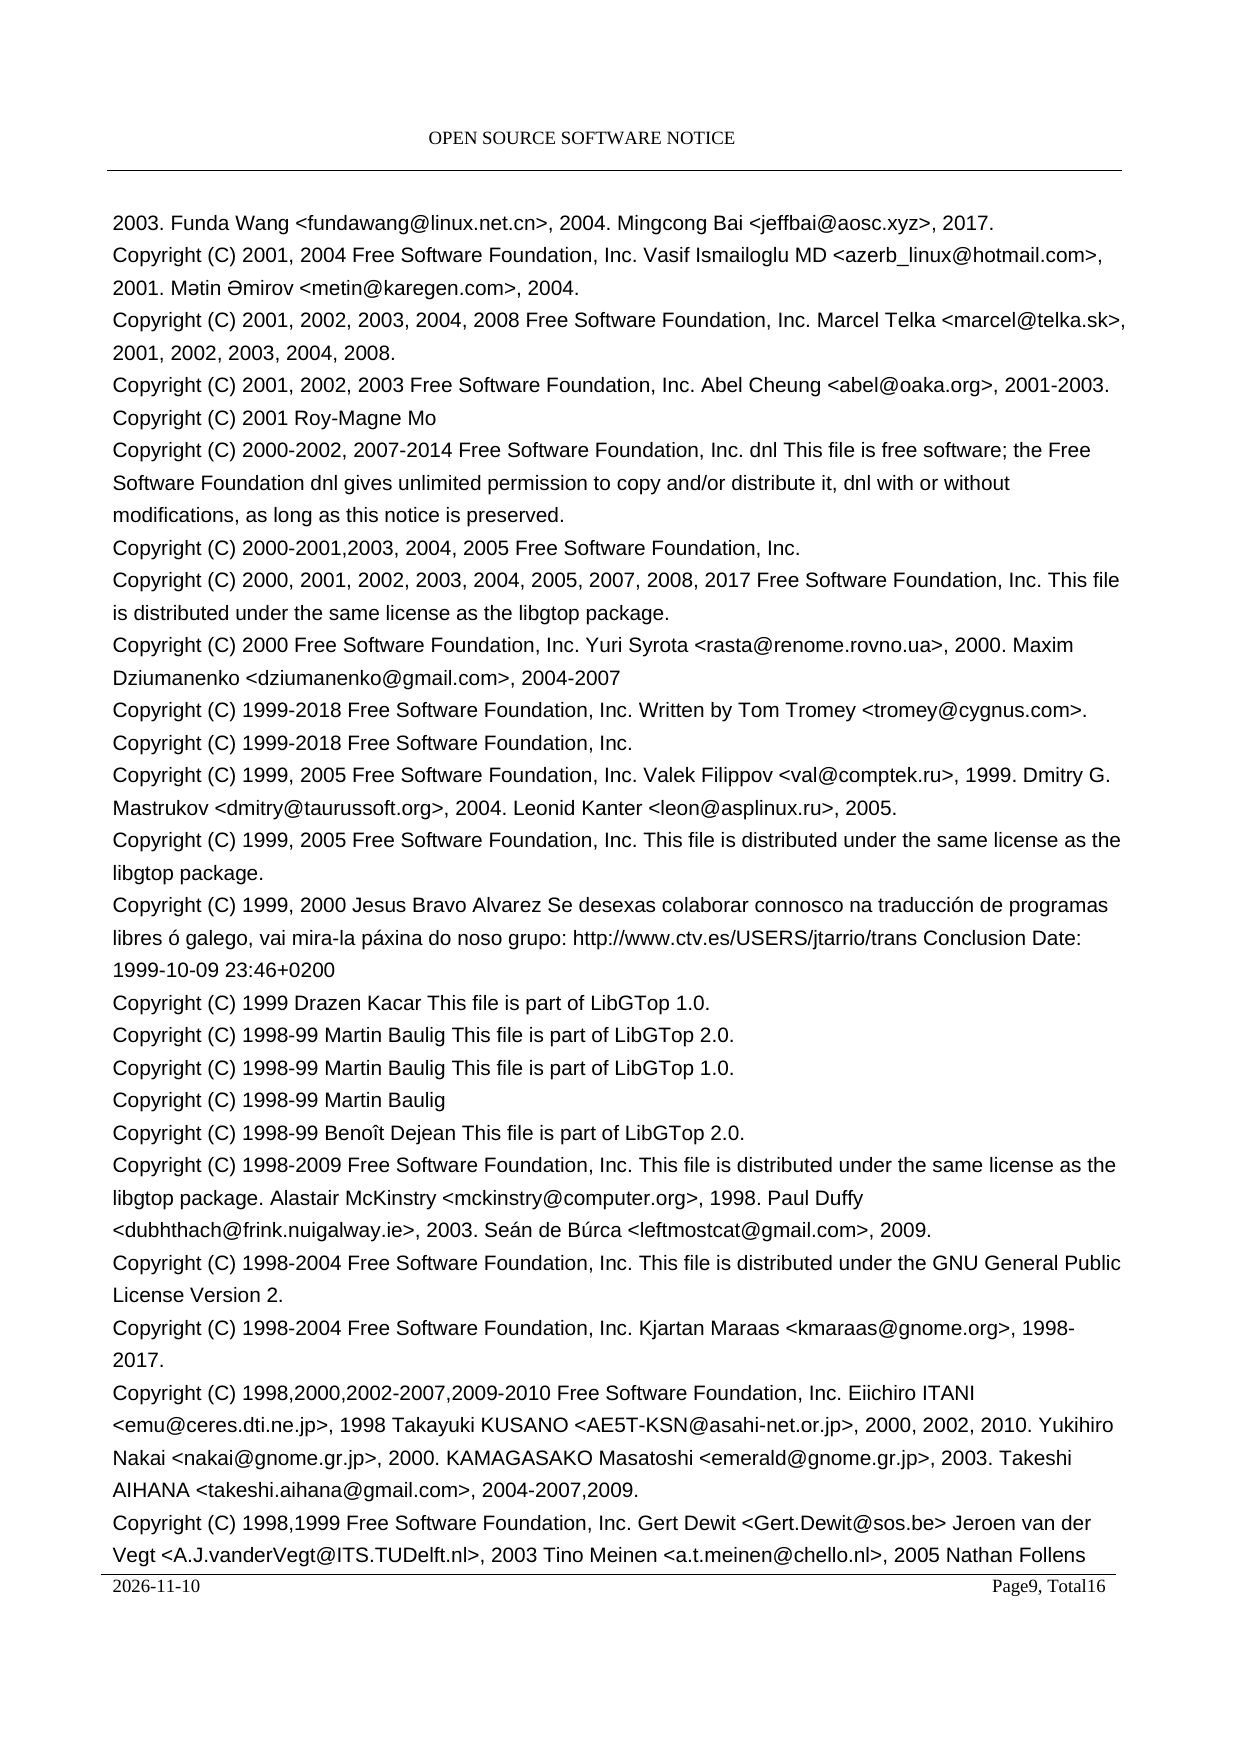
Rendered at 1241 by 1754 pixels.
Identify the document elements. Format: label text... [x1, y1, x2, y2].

text Copyright (C) 1999-2018 Free Software Foundation, Inc. Written by Tom Tromey <tromey@cygnus.com>. [112, 694, 1128, 726]
text Copyright (C) 2000-2002, 2007-2014 Free Software Foundation, Inc. dnl This file is free software; the Free Software Foundation dnl gives unlimited permission to copy and/or distribute it, dnl with or without modifications, as long as this notice is preserved. [112, 434, 1128, 531]
text Copyright (C) 1999-2018 Free Software Foundation, Inc. [112, 726, 1128, 759]
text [112, 1506, 1128, 1571]
text Copyright (C) 1998-2004 Free Software Foundation, Inc. Kjartan Maraas <kmaraas@gnome.org>, 1998-2017. [112, 1311, 1128, 1376]
text Copyright (C) 1998-99 Martin Baulig This file is part of LibGTop 2.0. [112, 1019, 1128, 1051]
text Copyright (C) 1998,2000,2002-2007,2009-2010 Free Software Foundation, Inc. Eiichiro ITANI <emu@ceres.dti.ne.jp>, 1998 Takayuki KUSANO <AE5T-KSN@asahi-net.or.jp>, 2000, 2002, 2010. Yukihiro Nakai <nakai@gnome.gr.jp>, 2000. KAMAGASAKO Masatoshi <emerald@gnome.gr.jp>, 2003. Takeshi AIHANA <takeshi.aihana@gmail.com>, 2004-2007,2009. [112, 1376, 1128, 1506]
text Copyright (C) 2001 Roy-Magne Mo [112, 401, 1128, 434]
text Copyright (C) 1998-99 Benoît Dejean This file is part of LibGTop 2.0. [112, 1116, 1128, 1149]
text Copyright (C) 1998-99 Martin Baulig [112, 1084, 1128, 1116]
text Copyright (C) 2000 Free Software Foundation, Inc. Yuri Syrota <rasta@renome.rovno.ua>, 2000. Maxim Dziumanenko <dziumanenko@gmail.com>, 2004-2007 [112, 629, 1128, 694]
text Copyright (C) 2000-2001,2003, 2004, 2005 Free Software Foundation, Inc. [112, 531, 1128, 564]
text Copyright (C) 2001, 2002, 2003 Free Software Foundation, Inc. Abel Cheung <abel@oaka.org>, 2001-2003. [112, 369, 1128, 401]
text Copyright (C) 1999, 2005 Free Software Foundation, Inc. Valek Filippov <val@comptek.ru>, 1999. Dmitry G. Mastrukov <dmitry@taurussoft.org>, 2004. Leonid Kanter <leon@asplinux.ru>, 2005. [112, 759, 1128, 824]
text Copyright (C) 1998-2004 Free Software Foundation, Inc. This file is distributed under the GNU General Public License Version 2. [112, 1246, 1128, 1311]
text Copyright (C) 1999, 2000 Jesus Bravo Alvarez Se desexas colaborar connosco na traducción de programas libres ó galego, vai mira-la páxina do noso grupo: http://www.ctv.es/USERS/jtarrio/trans Conclusion Date: 1999-10-09 23:46+0200 [112, 889, 1128, 986]
text Copyright (C) 1998-2009 Free Software Foundation, Inc. This file is distributed under the same license as the libgtop package. Alastair McKinstry <mckinstry@computer.org>, 1998. Paul Duffy <dubhthach@frink.nuigalway.ie>, 2003. Seán de Búrca <leftmostcat@gmail.com>, 2009. [112, 1149, 1128, 1246]
text Copyright (C) 1998-99 Martin Baulig This file is part of LibGTop 1.0. [112, 1051, 1128, 1084]
text Copyright (C) 2001, 2002, 2003, 2004, 2008 Free Software Foundation, Inc. Marcel Telka <marcel@telka.sk>, 2001, 2002, 2003, 2004, 2008. [112, 304, 1128, 369]
text Copyright (C) 2001, 2004 Free Software Foundation, Inc. Vasif Ismailoglu MD <azerb_linux@hotmail.com>, 2001. Mətin Əmirov <metin@karegen.com>, 2004. [112, 239, 1128, 304]
text Copyright (C) 2000, 2001, 2002, 2003, 2004, 2005, 2007, 2008, 2017 Free Software Foundation, Inc. This file is distributed under the same license as the libgtop package. [112, 564, 1128, 629]
text Copyright (C) 1999, 2005 Free Software Foundation, Inc. This file is distributed under the same license as the libgtop package. [112, 824, 1128, 889]
text Copyright (C) 1999 Drazen Kacar This file is part of LibGTop 1.0. [112, 986, 1128, 1019]
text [112, 206, 1128, 239]
